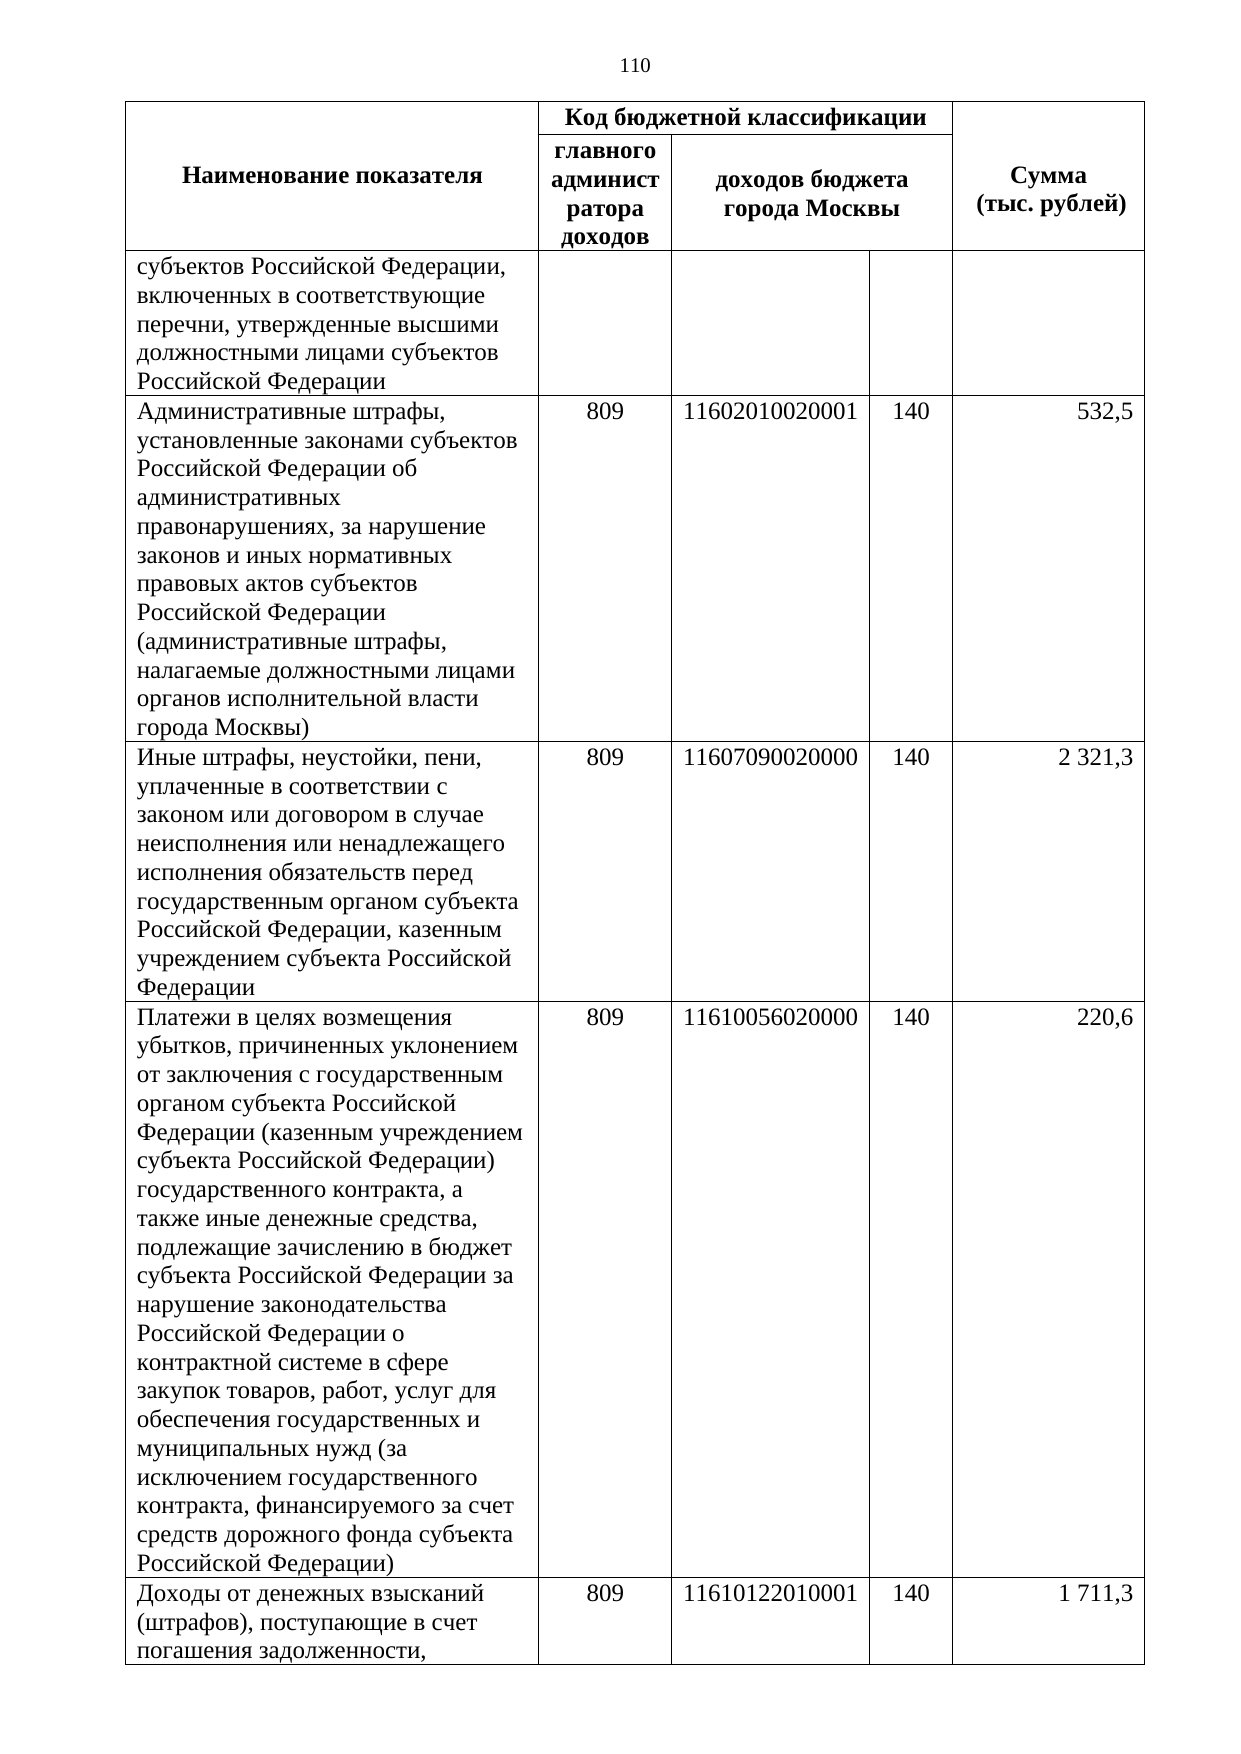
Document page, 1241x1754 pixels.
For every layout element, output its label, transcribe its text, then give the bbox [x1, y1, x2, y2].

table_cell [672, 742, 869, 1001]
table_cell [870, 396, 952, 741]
table_cell главного администратора доходов [539, 135, 671, 250]
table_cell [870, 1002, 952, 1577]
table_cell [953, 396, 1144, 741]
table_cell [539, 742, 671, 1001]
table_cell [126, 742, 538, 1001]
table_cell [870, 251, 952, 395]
table_header Сумма (тыс. рублей) [953, 102, 1144, 250]
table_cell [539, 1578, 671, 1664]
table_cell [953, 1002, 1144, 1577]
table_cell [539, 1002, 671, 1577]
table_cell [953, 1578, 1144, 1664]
table_header Код бюджетной классификации [539, 102, 952, 134]
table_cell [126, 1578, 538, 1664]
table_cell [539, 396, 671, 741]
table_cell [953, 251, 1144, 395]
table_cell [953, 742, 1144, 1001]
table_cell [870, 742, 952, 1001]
table_cell доходов бюджета города Москвы [672, 135, 952, 250]
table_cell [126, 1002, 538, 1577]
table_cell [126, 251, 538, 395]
table_header Наименование показателя [126, 102, 538, 250]
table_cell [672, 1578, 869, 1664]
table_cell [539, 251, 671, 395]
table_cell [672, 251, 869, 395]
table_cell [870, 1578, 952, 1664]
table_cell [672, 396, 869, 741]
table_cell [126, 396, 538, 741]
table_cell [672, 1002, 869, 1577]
